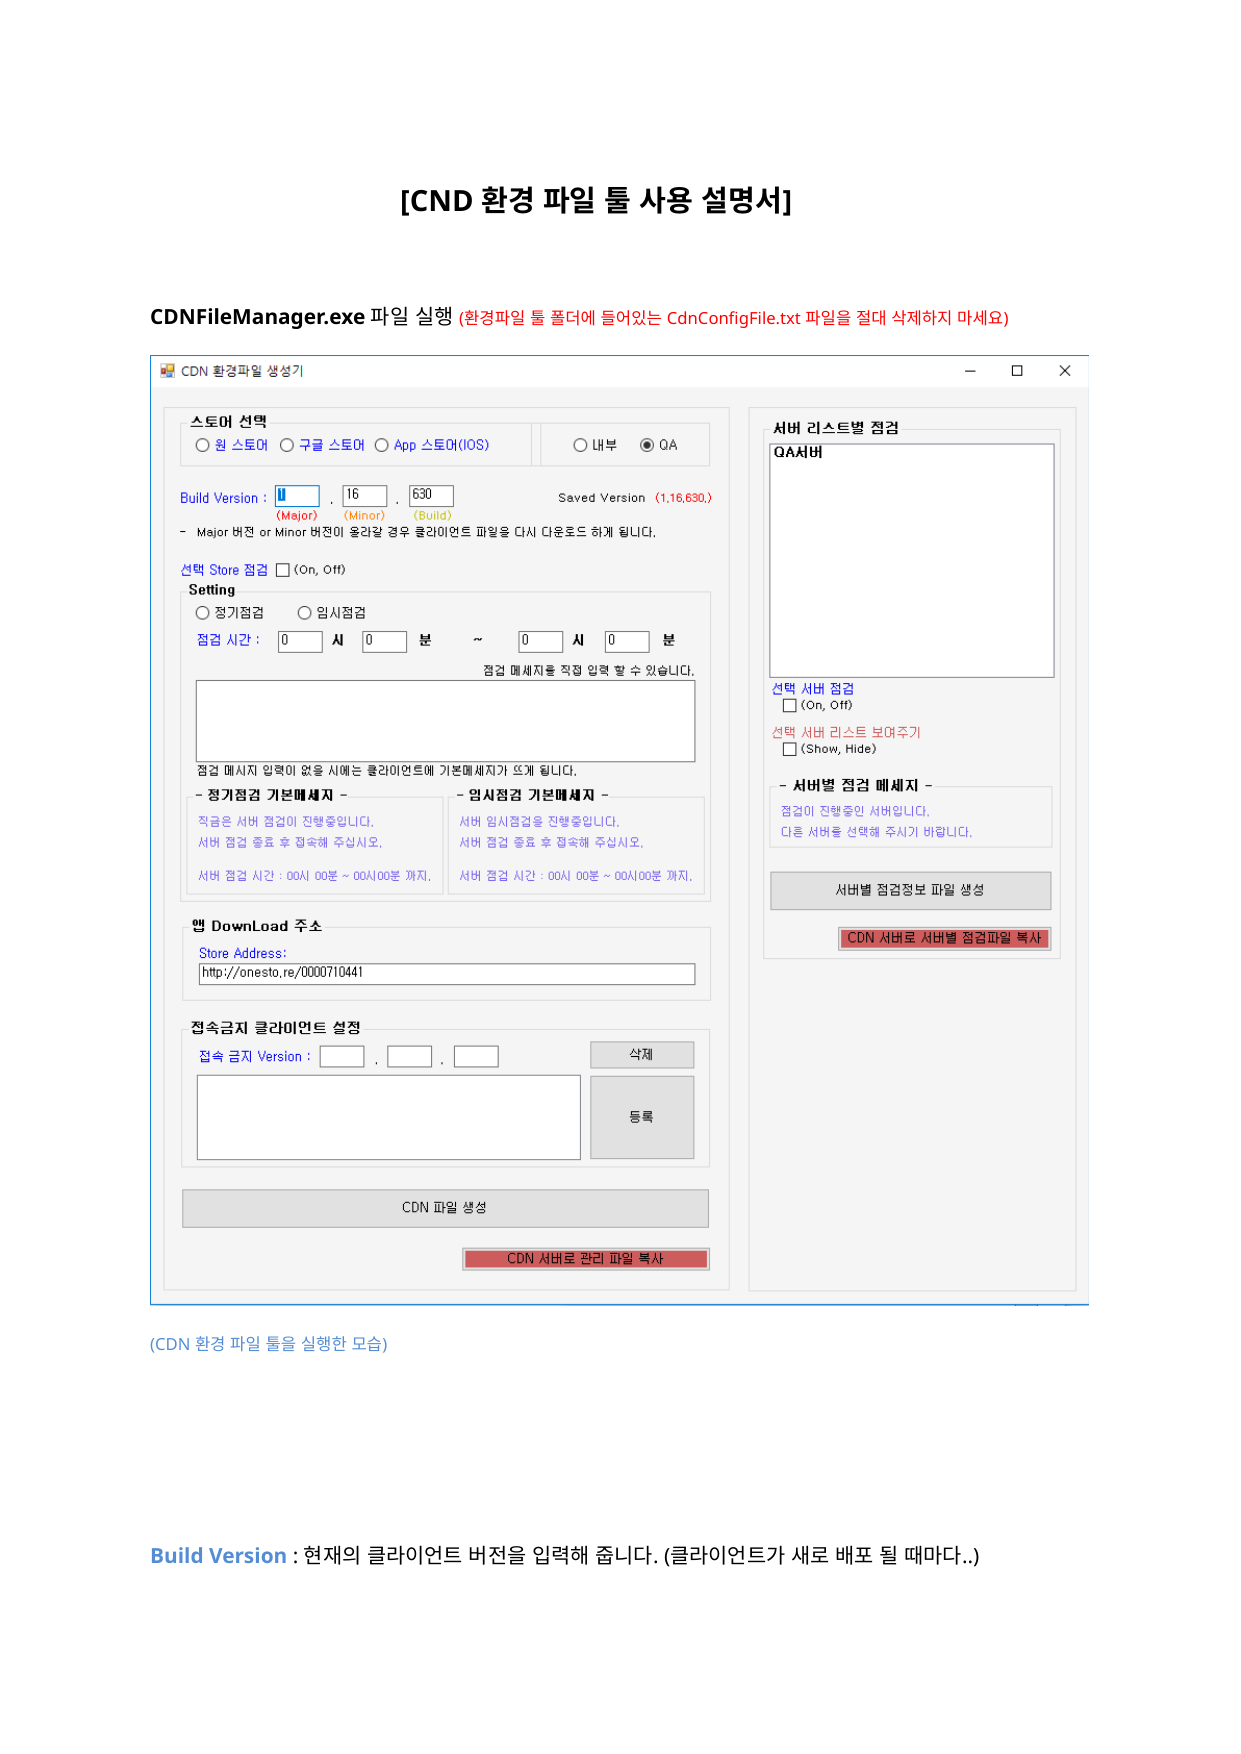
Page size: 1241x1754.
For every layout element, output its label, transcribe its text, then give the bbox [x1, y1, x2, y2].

picture [150, 355, 1089, 1306]
text [CND 환경 파일 툴 사용 설명서] [317, 177, 1090, 219]
text CDNFileManager.exe 파일 실행 (환경파일 툴 폴더에 들어있는 CdnConfigFile.txt 파일을 절대 삭제하지 마세요) [150, 300, 1090, 331]
text Build Version : 현재의 클라이언트 버전을 입력해 줍니다. (클라이언트가 새로 배포 될 때마다..) [150, 1540, 1090, 1570]
text (CDN 환경 파일 툴을 실행한 모습) [150, 1331, 1090, 1355]
